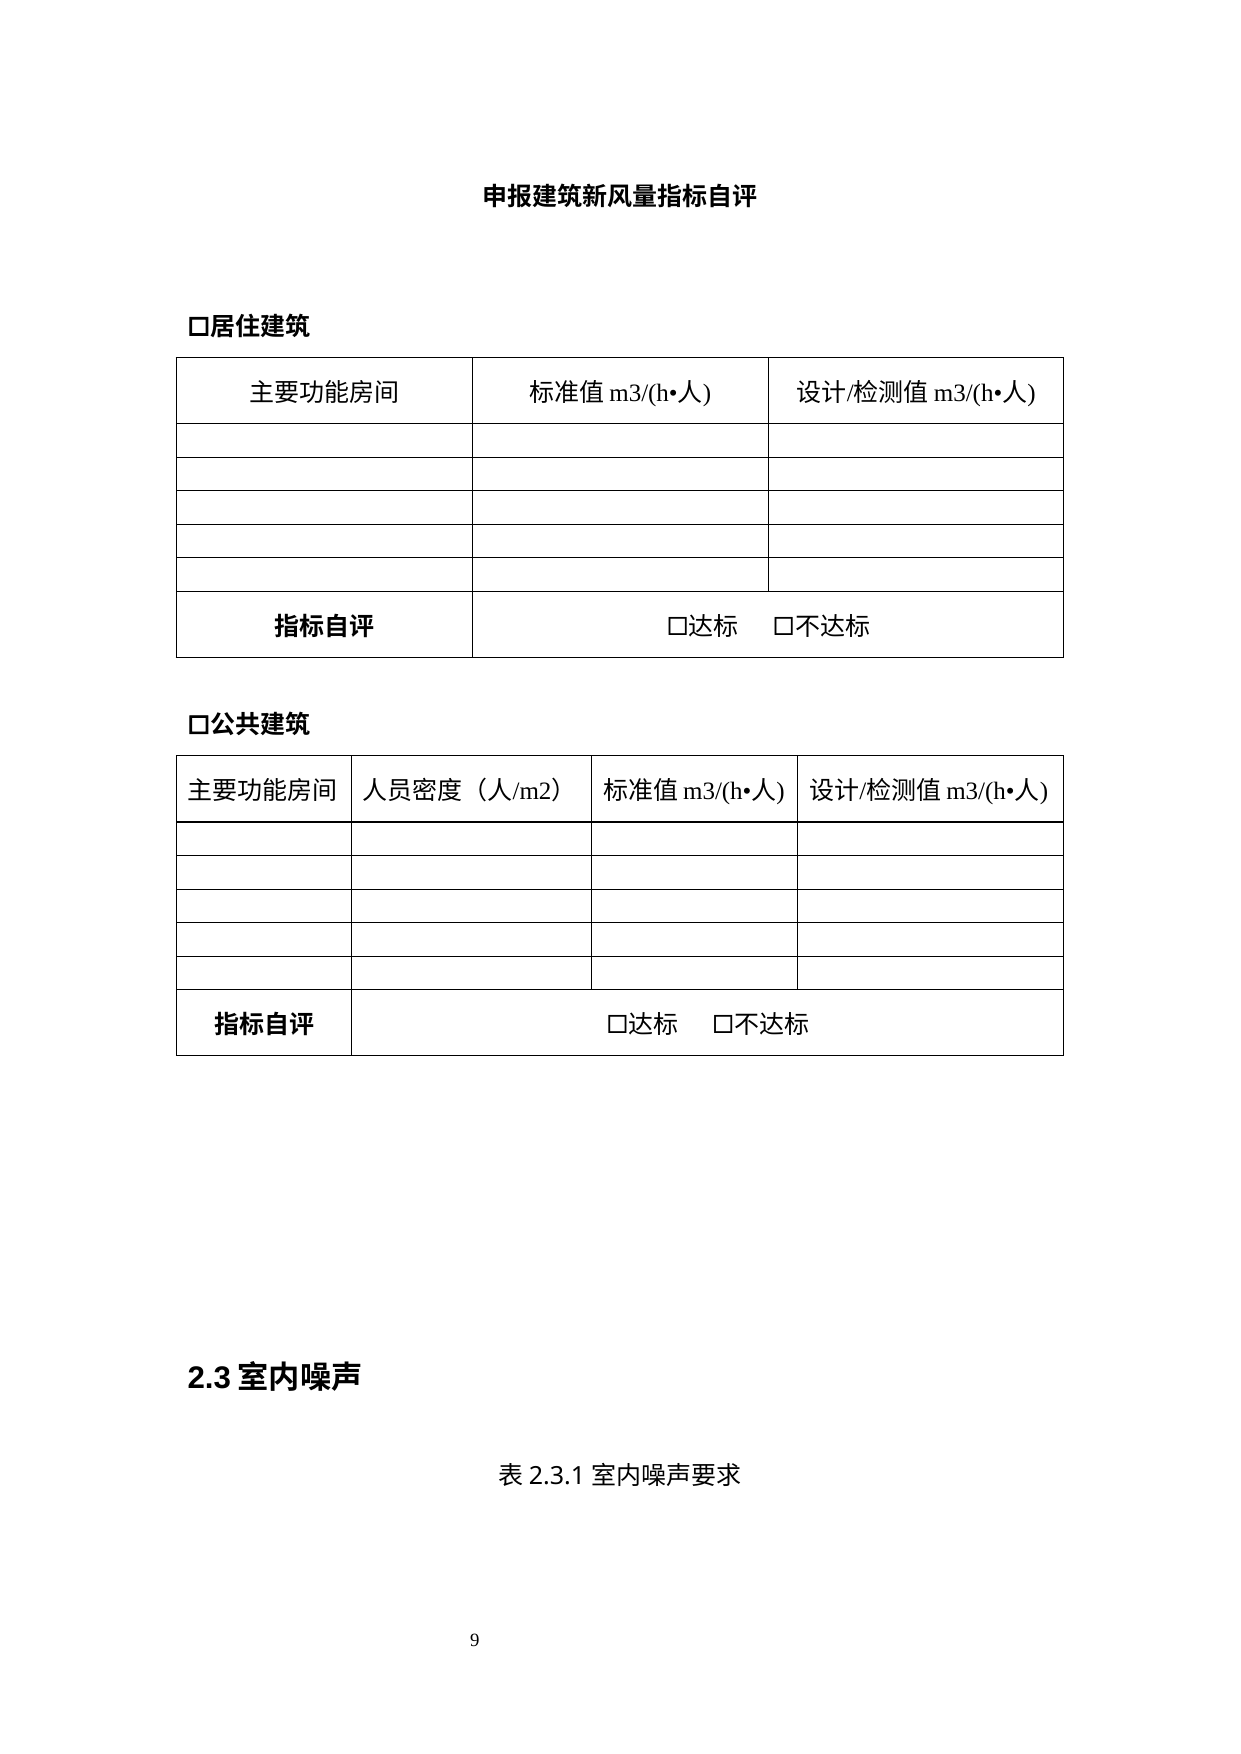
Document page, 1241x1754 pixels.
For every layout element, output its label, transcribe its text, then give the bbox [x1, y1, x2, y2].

table_cell [473, 491, 768, 524]
text 表2.3.1 室内噪声要求 [187, 1456, 1053, 1492]
table_cell [473, 424, 768, 457]
table_cell [769, 525, 1063, 557]
table_cell [177, 823, 351, 855]
table_cell [592, 923, 797, 956]
table_cell [798, 856, 1063, 888]
subtitle 2.3室内噪声 [187, 1342, 1053, 1407]
table_cell [769, 458, 1063, 490]
table_header 主要功能房间 [177, 358, 472, 423]
table_cell [769, 424, 1063, 457]
table_cell [473, 558, 768, 591]
text 申报建筑新风量指标自评 [187, 162, 1053, 227]
table_cell [798, 923, 1063, 956]
table_cell [177, 525, 472, 557]
table_cell [352, 923, 591, 956]
table_cell [592, 890, 797, 922]
table_header 人员密度（人/m2） [352, 756, 591, 821]
table_header 标准值m3/(h•人) [473, 358, 768, 423]
table_cell [592, 823, 797, 855]
table_cell [352, 890, 591, 922]
table_cell [352, 823, 591, 855]
table_cell [769, 558, 1063, 591]
text 居住建筑 [187, 292, 1053, 357]
table_cell [177, 856, 351, 888]
table_cell [769, 491, 1063, 524]
table_cell 达标 不达标 [352, 990, 1063, 1055]
table_header 主要功能房间 [177, 756, 351, 821]
table_cell [798, 890, 1063, 922]
table_header 设计/检测值m3/(h•人) [798, 756, 1063, 821]
table_cell [592, 957, 797, 989]
table_cell 指标自评 [177, 990, 351, 1055]
table_cell [177, 957, 351, 989]
table_cell 指标自评 [177, 592, 472, 657]
table_header 设计/检测值m3/(h•人) [769, 358, 1063, 423]
table_cell [177, 923, 351, 956]
table_cell [592, 856, 797, 888]
table_cell [473, 458, 768, 490]
text 公共建筑 [187, 690, 1053, 755]
table_cell [473, 525, 768, 557]
table_cell [798, 823, 1063, 855]
table_cell [177, 491, 472, 524]
table_cell [798, 957, 1063, 989]
table_cell [352, 957, 591, 989]
table_cell [177, 558, 472, 591]
table_cell [352, 856, 591, 888]
table_cell [177, 890, 351, 922]
table_cell [177, 458, 472, 490]
table_cell [177, 424, 472, 457]
table_cell 达标 不达标 [473, 592, 1063, 657]
table_header 标准值m3/(h•人) [592, 756, 797, 821]
